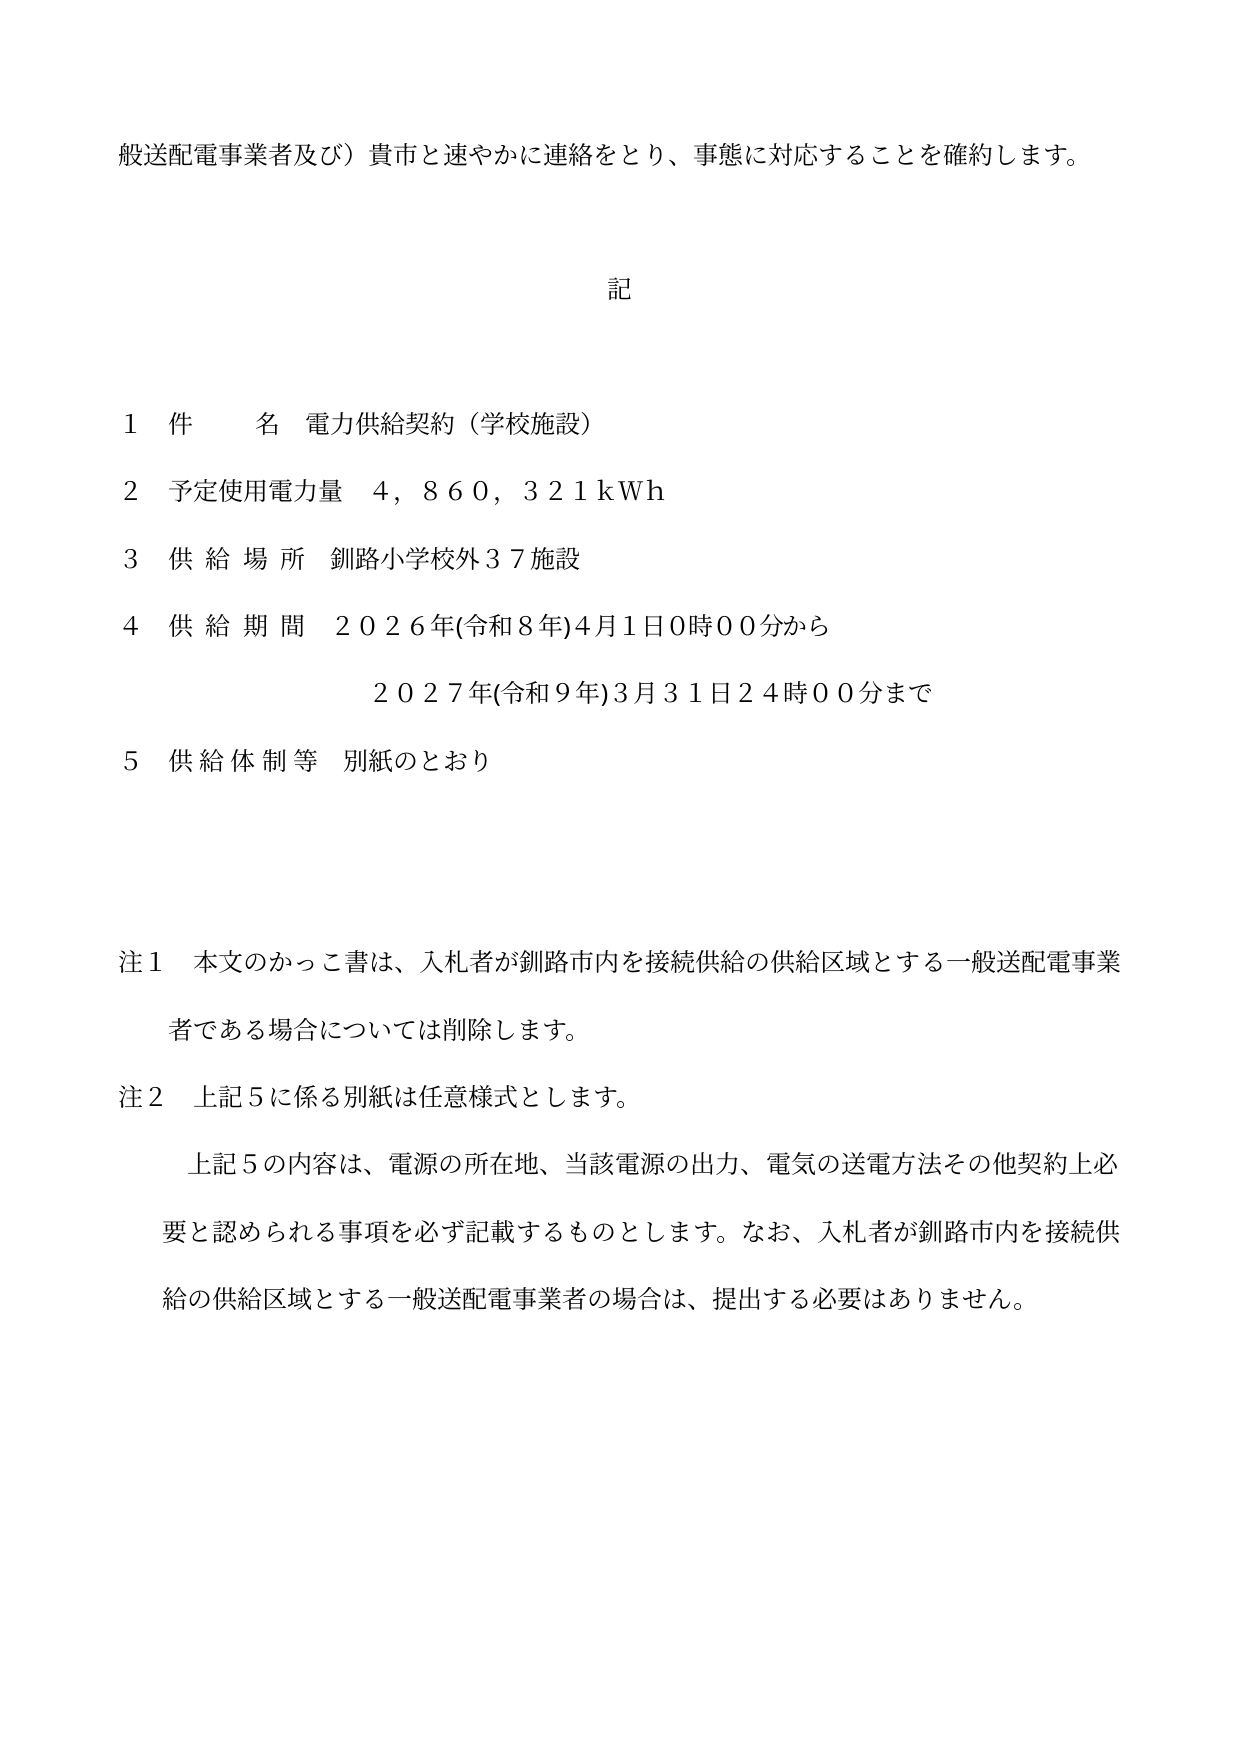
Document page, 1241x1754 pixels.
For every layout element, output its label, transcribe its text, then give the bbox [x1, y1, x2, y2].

text ５ 供給体制等 別紙のとおり [118, 726, 1122, 793]
text １ 件名 電力供給契約（学校施設） [118, 389, 1122, 456]
text ３ 供給場所 釧路小学校外３７施設 [118, 524, 1122, 591]
text ４ 供給期間 ２０２６年(令和８年)４月１日０時００分から [118, 591, 1122, 658]
text 上記５の内容は、電源の所在地、当該電源の出力、電気の送電方法その他契約上必要と認められる事項を必ず記載するものとします。なお、入札者が釧路市内を接続供給の供給区域とする一般送配電事業者の場合は、提出する必要はありません。 [162, 1129, 1122, 1331]
text 注２ 上記５に係る別紙は任意様式とします。 [118, 1062, 1122, 1129]
text ２０２７年(令和９年)３月３１日２４時００分まで [118, 658, 1122, 726]
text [118, 120, 1122, 187]
text 注１ 本文のかっこ書は、入札者が釧路市内を接続供給の供給区域とする一般送配電事業者である場合については削除します。 [118, 927, 1122, 1062]
text 記 [118, 254, 1122, 322]
text ２ 予定使用電力量 ４，８６０，３２１ｋＷｈ [118, 456, 1122, 524]
